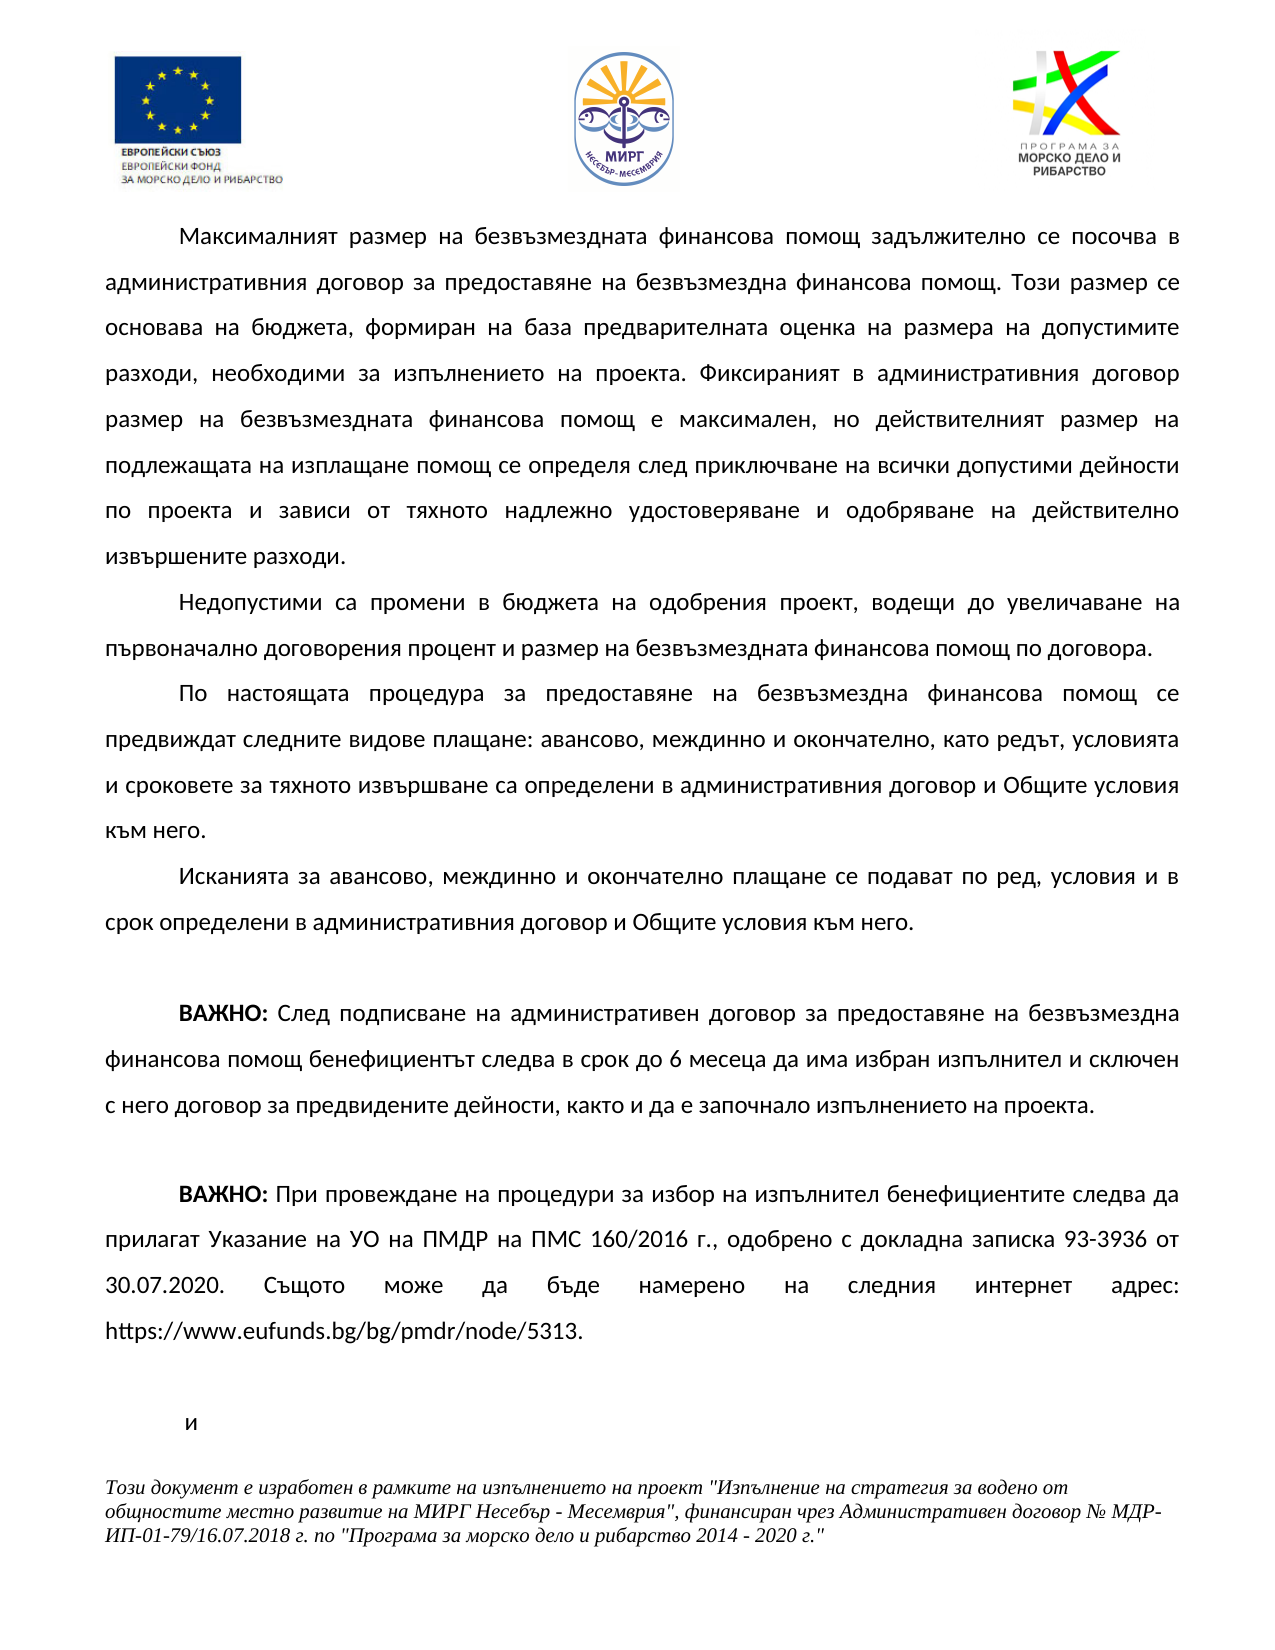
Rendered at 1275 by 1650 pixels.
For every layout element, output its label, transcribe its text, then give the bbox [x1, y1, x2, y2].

text ВАЖНО: След подписване на административен договор за предоставяне на безвъзмездна финансова помощ бенефициентът следва в срок до 6 месеца да има избран изпълнител и сключен с него договор за предвидените дейности, както и да е започнало изпълнението на проекта. [105, 997, 1181, 1119]
picture [567, 46, 681, 192]
picture [975, 29, 1155, 192]
text Исканията за авансово, междинно и окончателно плащане се подават по ред, условия и в срок определени в административния договор и Общите условия към него. [105, 860, 1181, 937]
text ВАЖНО: При провеждане на процедури за избор на изпълнител бенефициентите следва да прилагат Указание на УО на ПМДР на ПМС 160/2016 г., одобрено с докладна записка 93-3936 от 30.07.2020. Същото може да бъде намерено на следния интернет адрес: https://www.eufunds.bg/bg/pmdr/node/5313. [105, 1178, 1181, 1346]
text Максималният размер на безвъзмездната финансова помощ задължително се посочва в административния договор за предоставяне на безвъзмездна финансова помощ. Този размер се основава на бюджета, формиран на база предварителната оценка на размера на допустимите разходи, необходими за изпълнението на проекта. Фиксираният в административния договор размер на безвъзмездната финансова помощ е максимален, но действителният размер на подлежащата на изплащане помощ се определя след приключване на всички допустими дейности по проекта и зависи от тяхното надлежно удостоверяване и одобряване на действително извършените разходи. [105, 220, 1181, 571]
text Недопустими са промени в бюджета на одобрения проект, водещи до увеличаване на първоначално договорения процент и размер на безвъзмездната финансова помощ по договора. [105, 586, 1181, 662]
text и [105, 1406, 1181, 1437]
text По настоящата процедура за предоставяне на безвъзмездна финансова помощ се предвиждат следните видове плащане: авансово, междинно и окончателно, като редът, условията и сроковете за тяхното извършване са определени в административния договор и Общите условия към него. [105, 677, 1181, 845]
picture [105, 51, 284, 192]
